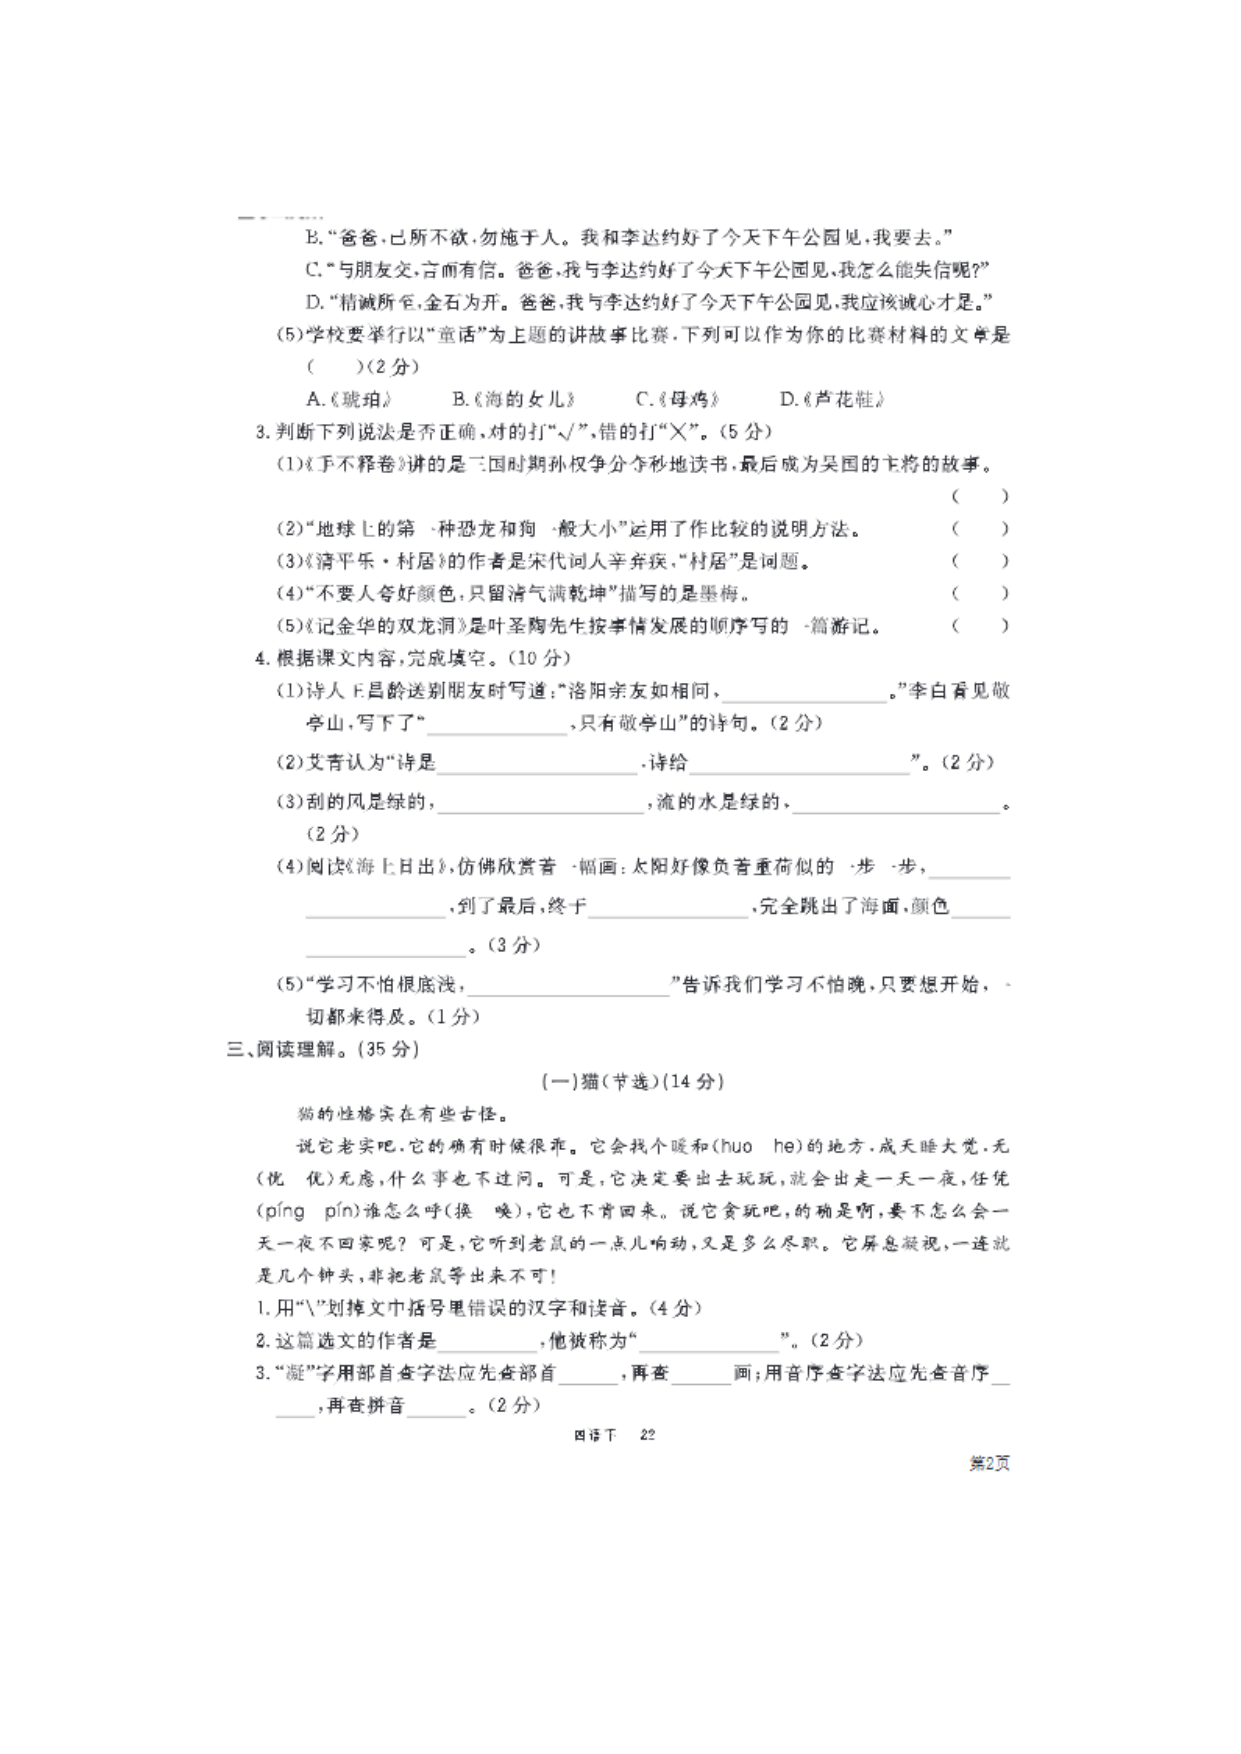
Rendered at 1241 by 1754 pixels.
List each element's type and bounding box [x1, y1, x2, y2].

picture [187, 162, 1053, 1476]
